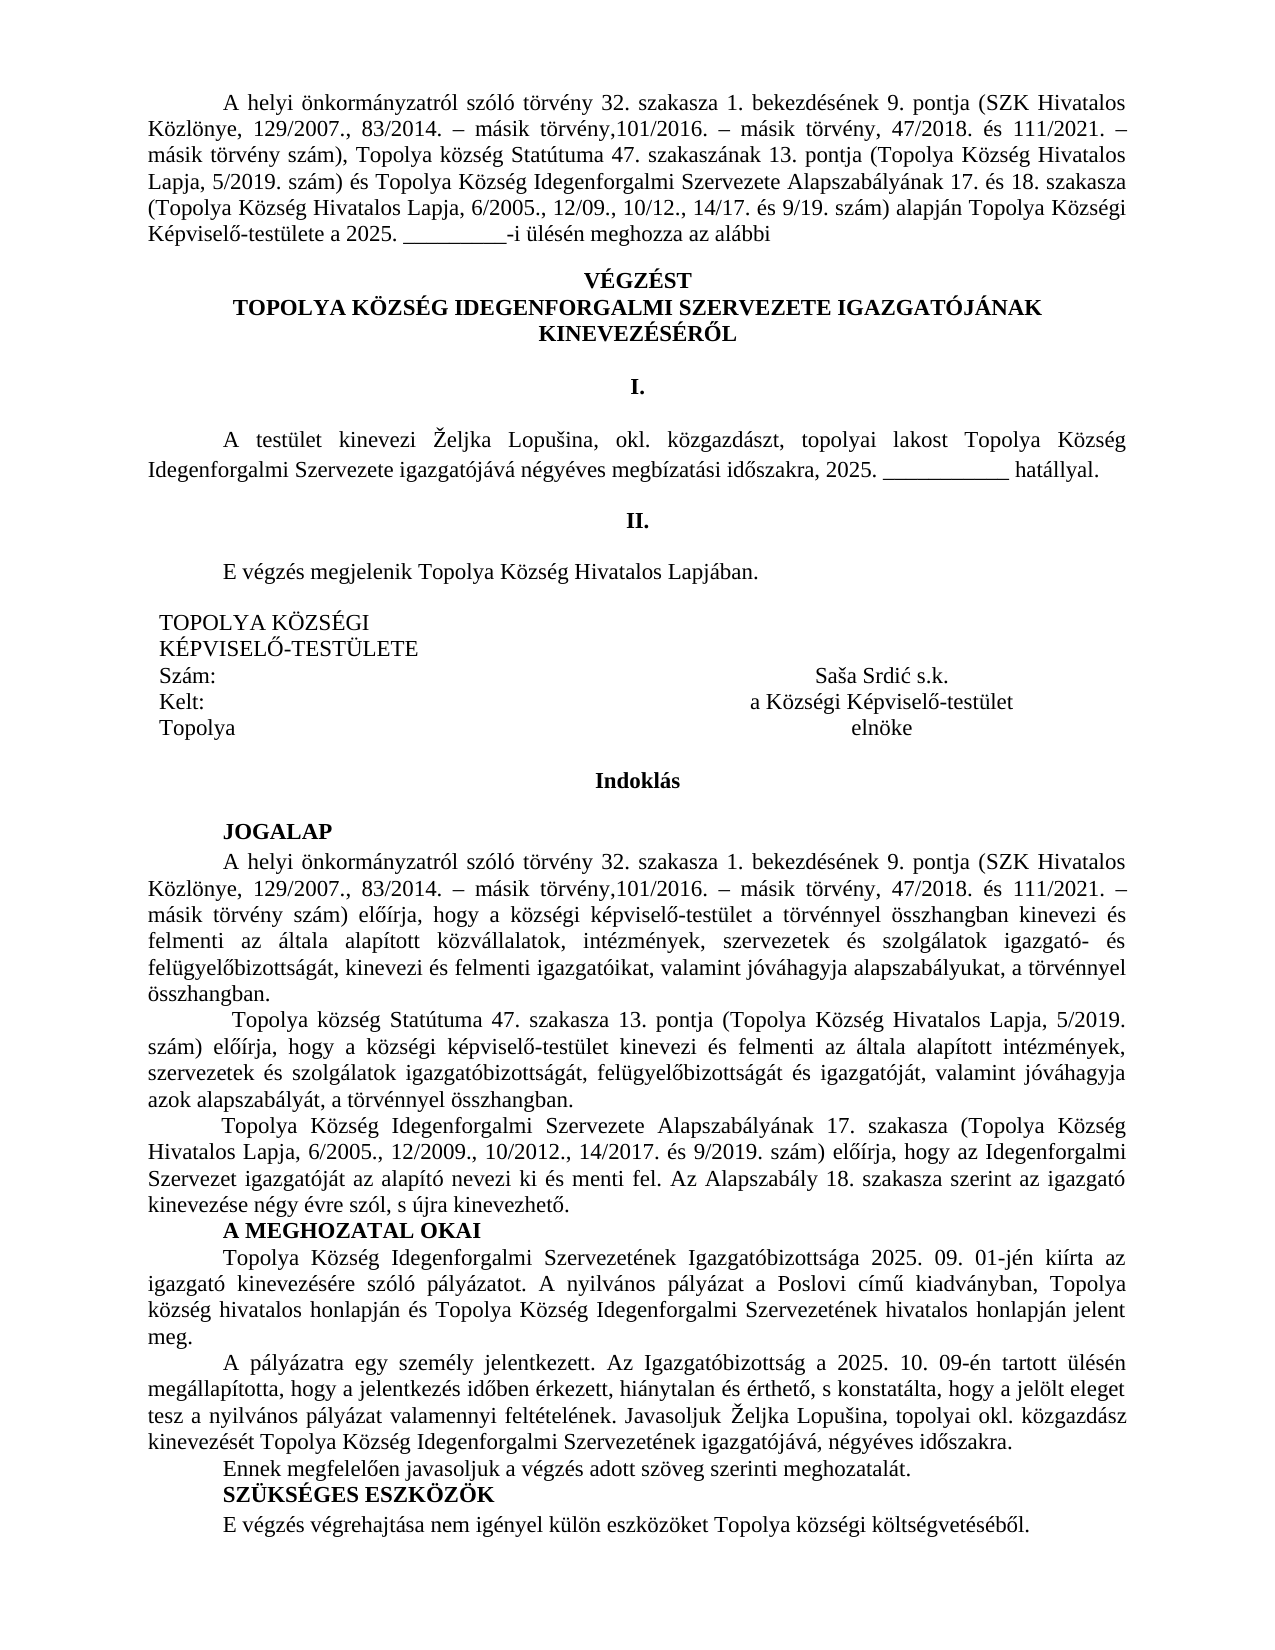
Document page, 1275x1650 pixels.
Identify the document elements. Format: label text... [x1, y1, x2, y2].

text Indoklás [148, 767, 1127, 793]
table_header TOPOLYA KÖZSÉGI KÉPVISELŐ-TESTÜLETE Szám: Kelt: Topolya [148, 609, 637, 741]
text VÉGZÉST [148, 268, 1127, 294]
text A helyi önkormányzatról szóló törvény 32. szakasza 1. bekezdésének 9. pontja (SZK Hivatalos Közlönye, 129/2007., 83/2014. – másik törvény,101/2016. – másik törvény, 47/2018. és 111/2021. – másik törvény szám), Topolya község Statútuma 47. szakaszának 13. pontja (Topolya Község Hivatalos Lapja, 5/2019. szám) és Topolya Község Idegenforgalmi Szervezete Alapszabályának 17. és 18. szakasza (Topolya Község Hivatalos Lapja, 6/2005., 12/09., 10/12., 14/17. és 9/19. szám) alapján Topolya Községi Képviselő-testülete a 2025. _________-i ülésén meghozza az alábbi [148, 89, 1127, 247]
text Topolya község Statútuma 47. szakasza 13. pontja (Topolya Község Hivatalos Lapja, 5/2019. szám) előírja, hogy a községi képviselő-testület kinevezi és felmenti az általa alapított intézmények, szervezetek és szolgálatok igazgatóbizottságát, felügyelőbizottságát és igazgatóját, valamint jóváhagyja azok alapszabályát, a törvénnyel összhangban. [148, 1007, 1127, 1112]
text SZÜKSÉGES ESZKÖZÖK [148, 1481, 1127, 1507]
text Ennek megfelelően javasoljuk a végzés adott szöveg szerinti meghozatalát. [148, 1454, 1127, 1481]
text A helyi önkormányzatról szóló törvény 32. szakasza 1. bekezdésének 9. pontja (SZK Hivatalos Közlönye, 129/2007., 83/2014. – másik törvény,101/2016. – másik törvény, 47/2018. és 111/2021. – másik törvény szám) előírja, hogy a községi képviselő-testület a törvénnyel összhangban kinevezi és felmenti az általa alapított közvállalatok, intézmények, szervezetek és szolgálatok igazgató- és felügyelőbizottságát, kinevezi és felmenti igazgatóikat, valamint jóváhagyja alapszabályukat, a törvénnyel összhangban. [148, 848, 1127, 1007]
text Topolya Község Idegenforgalmi Szervezetének Igazgatóbizottsága 2025. 09. 01-jén kiírta az igazgató kinevezésére szóló pályázatot. A nyilvános pályázat a Poslovi című kiadványban, Topolya község hivatalos honlapján és Topolya Község Idegenforgalmi Szervezetének hivatalos honlapján jelent meg. [148, 1244, 1127, 1349]
table_header Saša Srdić s.k. a Községi Képviselő-testület elnöke [637, 609, 1126, 741]
text E végzés végrehajtása nem igényel külön eszközöket Topolya községi költségvetéséből. [148, 1511, 1127, 1537]
text I. [148, 373, 1127, 399]
text JOGALAP [148, 818, 1127, 844]
text A pályázatra egy személy jelentkezett. Az Igazgatóbizottság a 2025. 10. 09-én tartott ülésén megállapította, hogy a jelentkezés időben érkezett, hiánytalan és érthető, s konstatálta, hogy a jelölt eleget tesz a nyilvános pályázat valamennyi feltételének. Javasoljuk Željka Lopušina, topolyai okl. közgazdász kinevezését Topolya Község Idegenforgalmi Szervezetének igazgatójává, négyéves időszakra. [148, 1349, 1127, 1454]
text Topolya Község Idegenforgalmi Szervezete Alapszabályának 17. szakasza (Topolya Község Hivatalos Lapja, 6/2005., 12/2009., 10/2012., 14/2017. és 9/2019. szám) előírja, hogy az Idegenforgalmi Szervezet igazgatóját az alapító nevezi ki és menti fel. Az Alapszabály 18. szakasza szerint az igazgató kinevezése négy évre szól, s újra kinevezhető. [148, 1112, 1127, 1217]
text A MEGHOZATAL OKAI [148, 1217, 1127, 1244]
text II. [148, 507, 1127, 533]
text TOPOLYA KÖZSÉG IDEGENFORGALMI SZERVEZETE IGAZGATÓJÁNAK KINEVEZÉSÉRŐL [148, 294, 1127, 347]
text A testület kinevezi Željka Lopušina, okl. közgazdászt, topolyai lakost Topolya Község Idegenforgalmi Szervezete igazgatójává négyéves megbízatási időszakra, 2025. ___________ hatállyal. [148, 426, 1127, 482]
text E végzés megjelenik Topolya Község Hivatalos Lapjában. [148, 558, 1127, 584]
